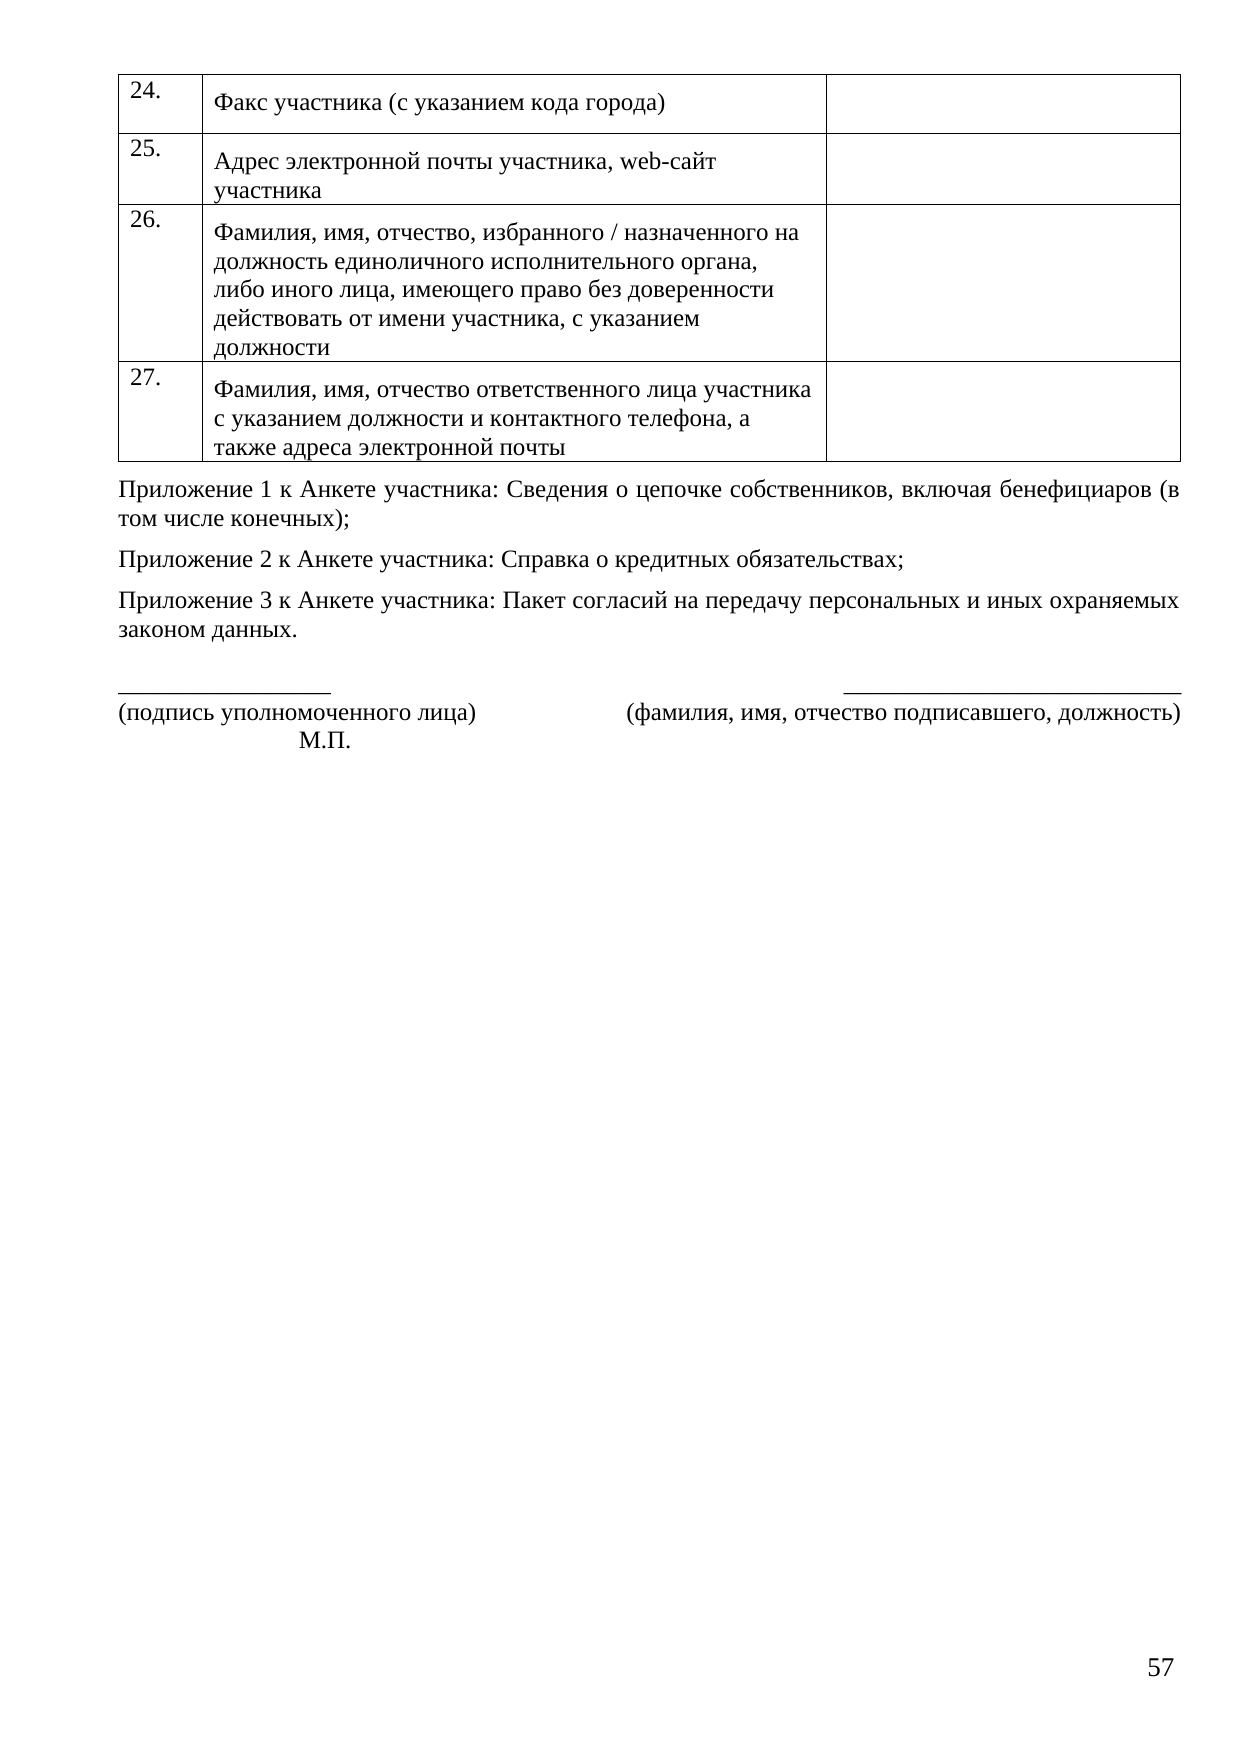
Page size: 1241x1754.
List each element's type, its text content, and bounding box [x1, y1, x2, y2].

table_cell Фамилия, имя, отчество, избранного / назначенного на должность единоличного исполнительного органа, либо иного лица, имеющего право без доверенности действовать от имени участника, с указанием должности [203, 205, 826, 361]
table_cell [827, 134, 1180, 203]
text Приложение 1 к Анкете участника: Сведения о цепочке собственников, включая бенефициаров (в том числе конечных); [118, 474, 1181, 532]
table_cell Адрес электронной почты участника, web-сайт участника [203, 134, 826, 203]
table_cell [119, 75, 202, 132]
table_cell [827, 75, 1180, 132]
table_cell [827, 205, 1180, 361]
table_cell Фамилия, имя, отчество ответственного лица участника с указанием должности и контактного телефона, а также адреса электронной почты [203, 362, 826, 461]
table_cell [119, 205, 202, 361]
table_cell [119, 362, 202, 461]
text Приложение 3 к Анкете участника: Пакет согласий на передачу персональных и иных охраняемых законом данных. [118, 585, 1181, 643]
text Приложение 2 к Анкете участника: Справка о кредитных обязательствах; [118, 544, 1181, 573]
text (подпись уполномоченного лица) (фамилия, имя, отчество подписавшего, должность) [118, 697, 1181, 725]
text М.П. [118, 725, 1181, 754]
table_cell [119, 134, 202, 203]
text _________________ ___________________________ [118, 668, 1181, 697]
table_cell [827, 362, 1180, 461]
table_cell Факс участника (с указанием кода города) [203, 75, 826, 132]
